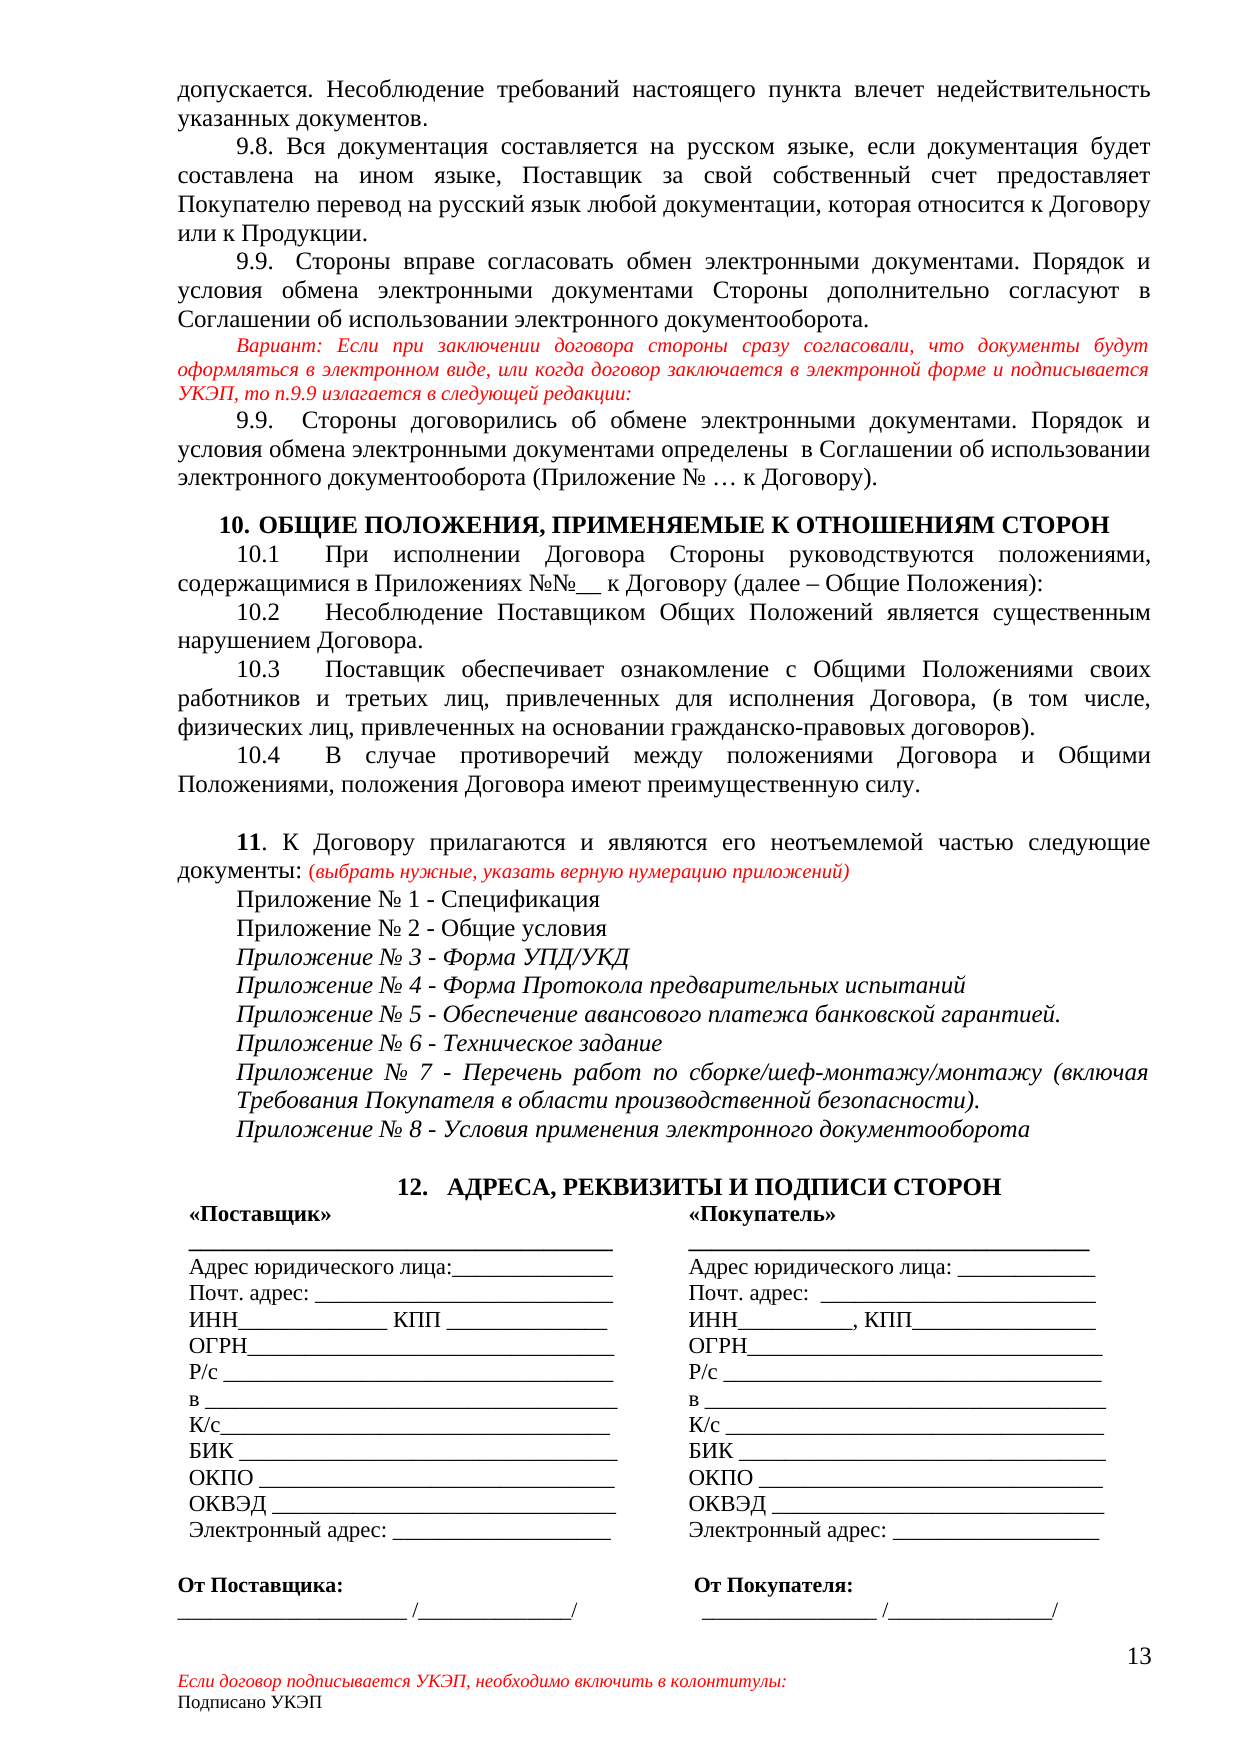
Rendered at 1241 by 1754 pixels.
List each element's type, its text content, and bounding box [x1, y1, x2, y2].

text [177, 74, 1152, 131]
text Приложение № 6 - Техническое задание [177, 1028, 1152, 1057]
text Приложение № 8 - Условия применения электронного документооборота [177, 1114, 1152, 1143]
text 10.1 При исполнении Договора Стороны руководствуются положениями, содержащимися в Приложениях №№__ к Договору (далее – Общие Положения): [177, 539, 1152, 597]
text Приложение № 4 - Форма Протокола предварительных испытаний [177, 970, 1152, 999]
table_header «Покупатель» ___________________________________ [664, 1200, 1152, 1253]
text 9.8. Вся документация составляется на русском языке, если документация будет составлена на ином языке, Поставщик за свой собственный счет предоставляет Покупателю перевод на русский язык любой документации, которая относится к Договору или к Продукции. [177, 131, 1152, 246]
list Стороны вправе согласовать обмен электронными документами. Порядок и условия обмена электронными документами Стороны дополнительно согласуют в Соглашении об использовании электронного документооборота. [177, 246, 1152, 333]
table_cell Адрес юридического лица: ____________ Почт. адрес: ________________________ ИНН__________, КПП________________ ОГРН_______________________________ Р/с _________________________________ в ___________________________________ К/с _________________________________ БИК ________________________________ ОКПО ______________________________ ОКВЭД _____________________________ Электронный адрес: __________________ [664, 1253, 1152, 1543]
list ОБЩИЕ ПОЛОЖЕНИЯ, ПРИМЕНЯЕМЫЕ К ОТНОШЕНИЯМ СТОРОН [177, 510, 1152, 539]
text 9.9. Стороны договорились об обмене электронными документами. Порядок и условия обмена электронными документами определены в Соглашении об использовании электронного документооборота (Приложение № … к Договору). [177, 405, 1152, 491]
text Приложение № 5 - Обеспечение авансового платежа банковской гарантией. [177, 999, 1152, 1028]
table_cell Адрес юридического лица:______________ Почт. адрес: __________________________ ИНН_____________ КПП ______________ ОГРН________________________________ Р/с __________________________________ в ____________________________________ К/с__________________________________ БИК _________________________________ ОКПО _______________________________ ОКВЭД ______________________________ Электронный адрес: ___________________ [177, 1253, 664, 1543]
text Приложение № 7 - Перечень работ по сборке/шеф-монтажу/монтажу (включая Требования Покупателя в области производственной безопасности). [236, 1057, 1152, 1114]
table_header «Поставщик» _____________________________________ [177, 1200, 664, 1253]
text _____________________ /______________/ ________________ /_______________/ [177, 1597, 1152, 1622]
text Приложение № 3 - Форма УПД/УКД [177, 942, 1152, 970]
text Приложение № 2 - Общие условия [177, 913, 1152, 942]
text 10.4 В случае противоречий между положениями Договора и Общими Положениями, положения Договора имеют преимущественную силу. [177, 740, 1152, 798]
text Приложение № 1 - Спецификация [177, 884, 1152, 913]
text Вариант: Если при заключении договора стороны сразу согласовали, что документы будут оформляться в электронном виде, или когда договор заключается в электронной форме и подписывается УКЭП, то п.9.9 излагается в следующей редакции: [177, 333, 1152, 405]
text От Поставщика: От Покупателя: [177, 1572, 1152, 1597]
text 11. К Договору прилагаются и являются его неотъемлемой частью следующие документы: (выбрать нужные, указать верную нумерацию приложений) [177, 827, 1152, 884]
text 10.3 Поставщик обеспечивает ознакомление с Общими Положениями своих работников и третьих лиц, привлеченных для исполнения Договора, (в том числе, физических лиц, привлеченных на основании гражданско-правовых договоров). [177, 654, 1152, 740]
text 12. АДРЕСА, РЕКВИЗИТЫ И ПОДПИСИ СТОРОН [177, 1172, 1162, 1200]
text 10.2 Несоблюдение Поставщиком Общих Положений является существенным нарушением Договора. [177, 597, 1152, 654]
